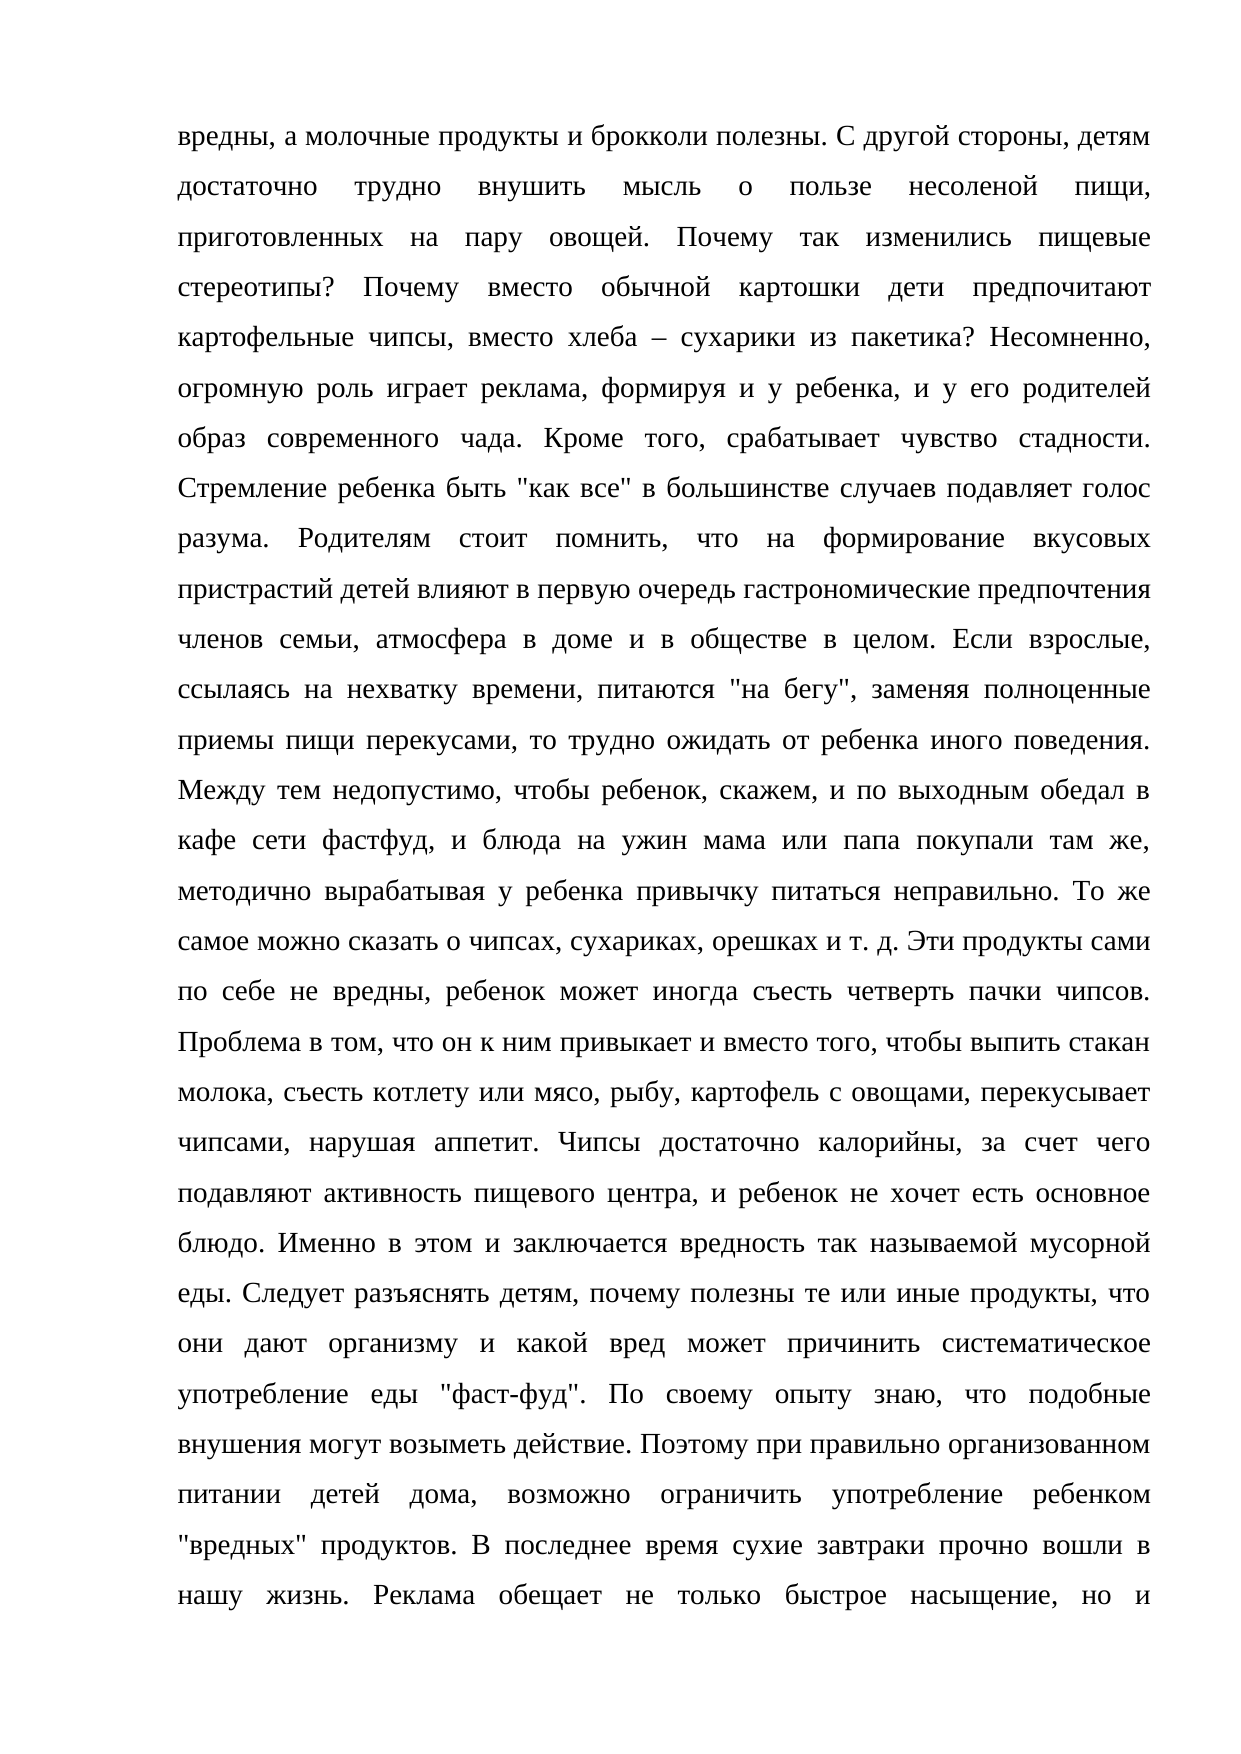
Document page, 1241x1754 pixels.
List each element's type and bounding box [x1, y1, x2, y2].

text [177, 118, 1152, 1611]
